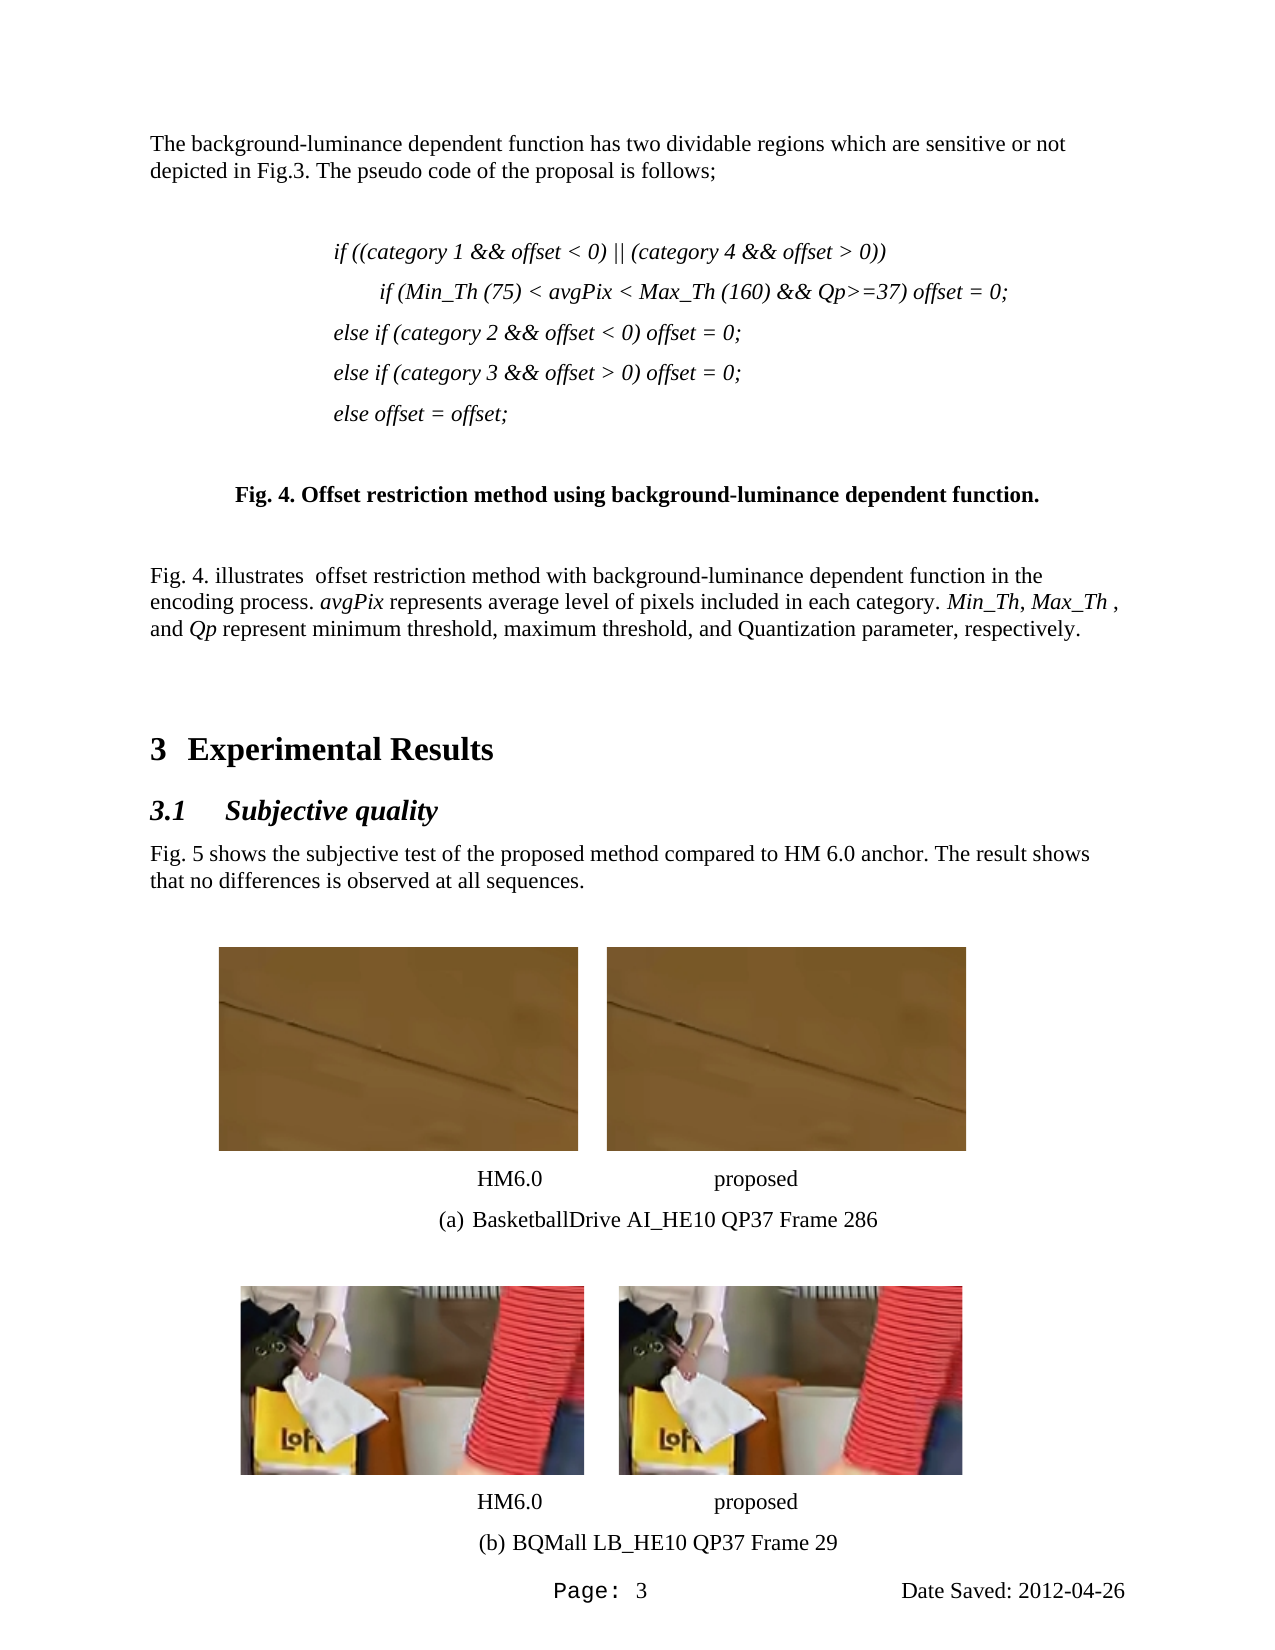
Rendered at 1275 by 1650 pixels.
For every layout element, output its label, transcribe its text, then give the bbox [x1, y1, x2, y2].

picture [618, 1286, 963, 1475]
text Fig. 4. Offset restriction method using background-luminance dependent function. [150, 481, 1125, 507]
text else if (category 2 && offset < 0) offset = 0; [333, 319, 1125, 345]
list BasketballDrive AI_HE10 QP37 Frame 286 [192, 1206, 1125, 1232]
text if (Min_Th (75) < avgPix < Max_Th (160) && Qp>=37) offset = 0; [333, 278, 1125, 305]
text Fig. 4. illustrates offset restriction method with background-luminance dependent function in the encoding process. avgPix represents average level of pixels included in each category. Min_Th, Max_Th , and Qp represent minimum threshold, maximum threshold, and Quantization parameter, respectively. [150, 562, 1125, 641]
text else if (category 3 && offset > 0) offset = 0; [333, 359, 1125, 386]
text else offset = offset; [333, 400, 1125, 426]
subtitle Experimental Results [150, 729, 1125, 768]
text HM6.0 proposed [150, 1488, 1125, 1515]
picture [218, 947, 579, 1151]
picture [606, 947, 967, 1151]
text if ((category 1 && offset < 0) || (category 4 && offset > 0)) [333, 238, 1125, 264]
list BQMall LB_HE10 QP37 Frame 29 [192, 1529, 1125, 1555]
text The background-luminance dependent function has two dividable regions which are sensitive or not depicted in Fig.3. The pseudo code of the proposal is follows; [150, 131, 1125, 183]
text HM6.0 proposed [150, 1165, 1125, 1192]
subtitle Subjective quality [150, 793, 1125, 826]
text Fig. 5 shows the subjective test of the proposed method compared to HM 6.0 anchor. The result shows that no differences is observed at all sequences. [150, 841, 1125, 893]
picture [240, 1286, 585, 1475]
